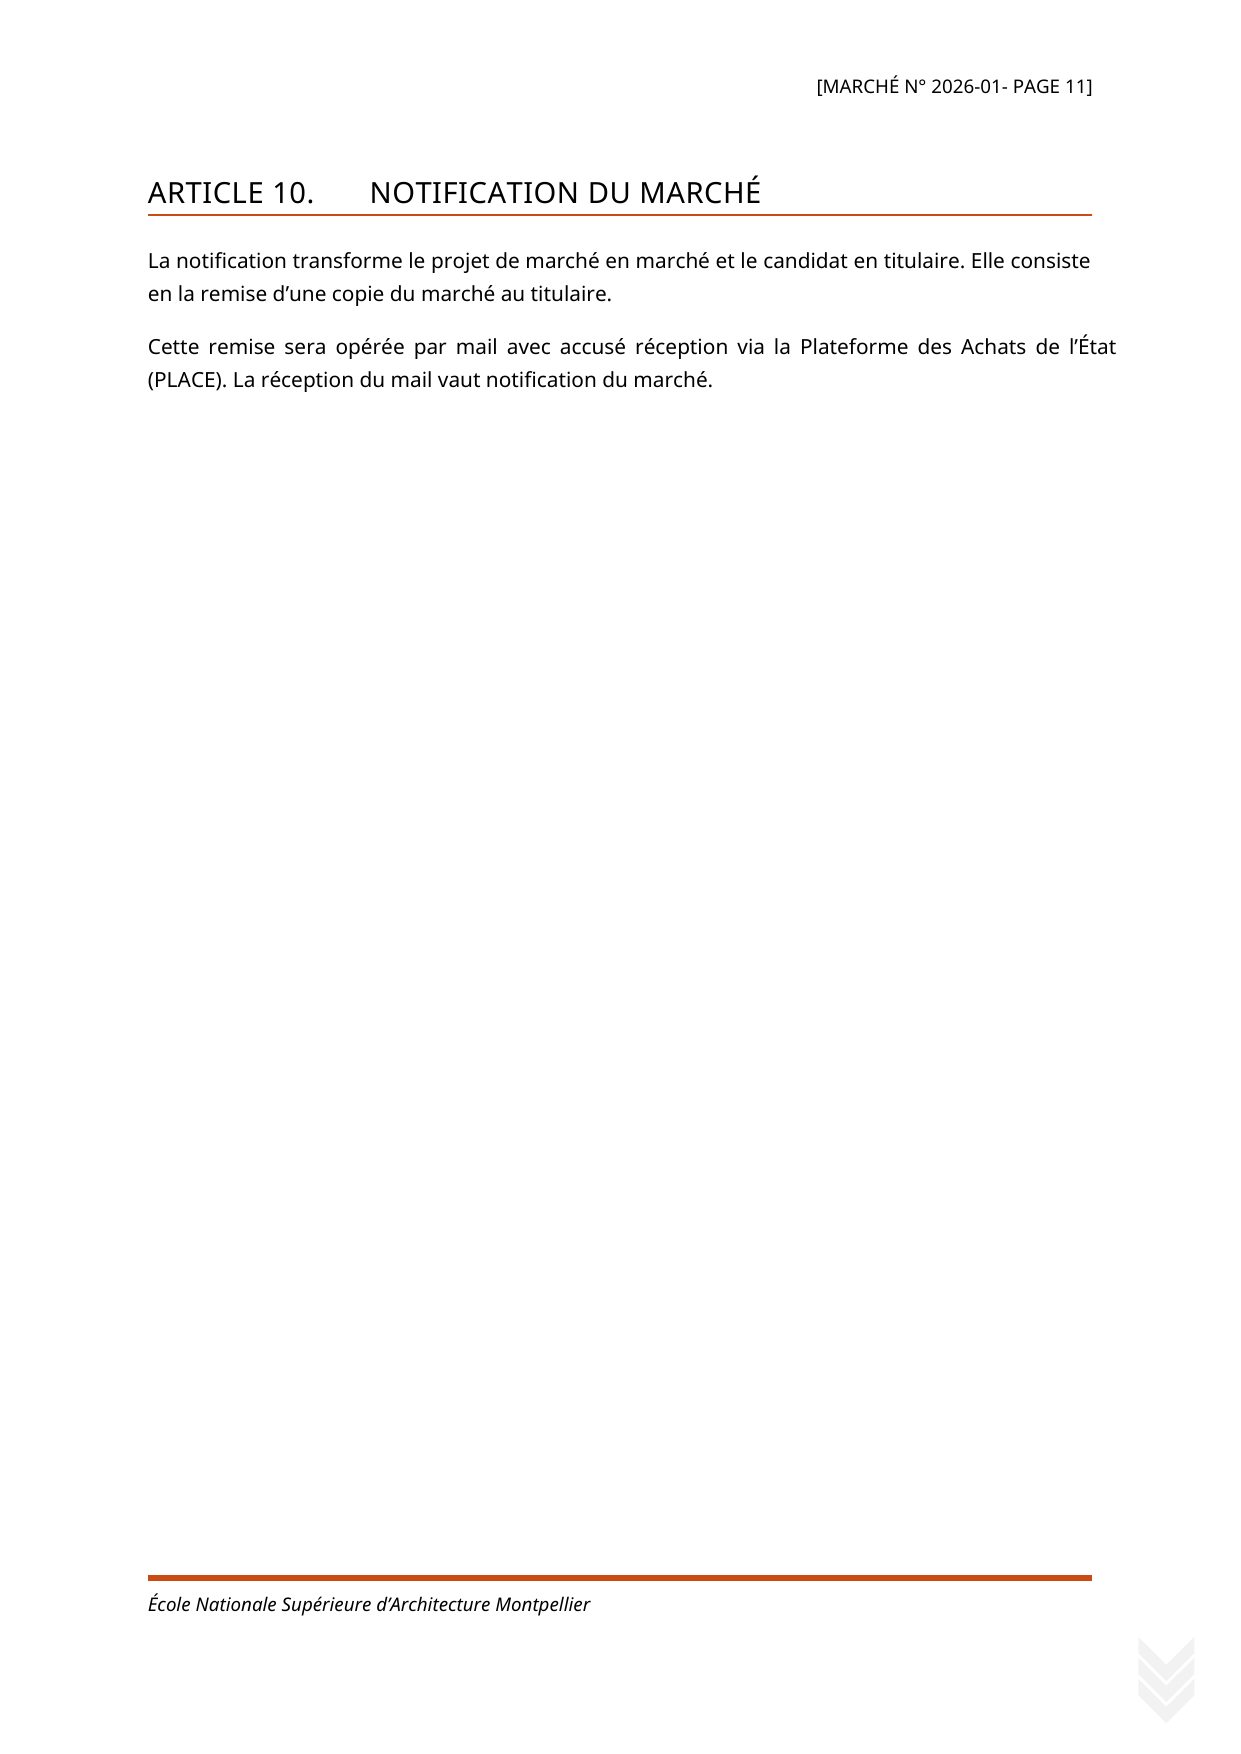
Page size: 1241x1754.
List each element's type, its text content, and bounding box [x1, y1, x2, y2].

subtitle Notification du marché [148, 173, 1092, 214]
text Cette remise sera opérée par mail avec accusé réception via la Plateforme des Achats de l’État (PLACE). La réception du mail vaut notification du marché. [148, 332, 1117, 393]
text La notification transforme le projet de marché en marché et le candidat en titulaire. Elle consiste en la remise d’une copie du marché au titulaire. [148, 246, 1092, 307]
